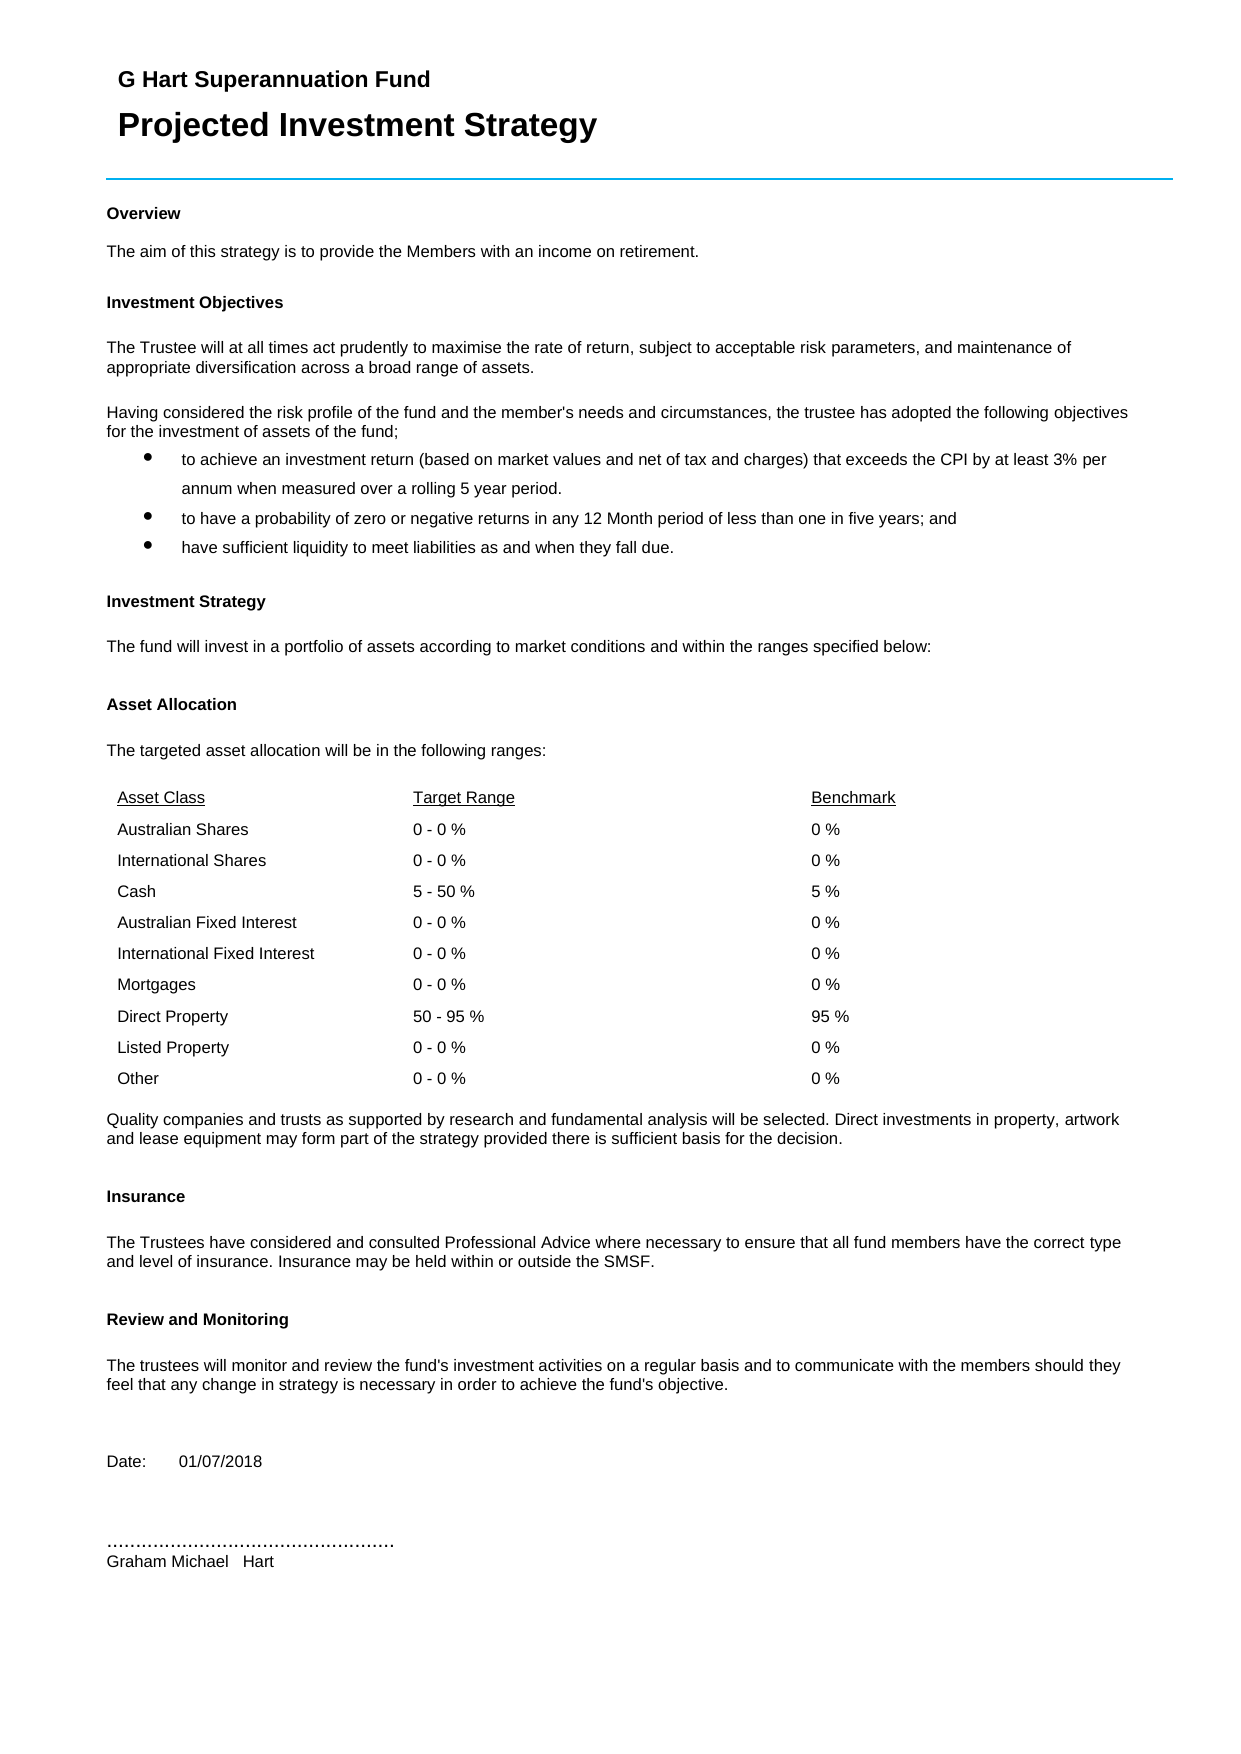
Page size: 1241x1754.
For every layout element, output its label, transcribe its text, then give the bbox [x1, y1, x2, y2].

text The Trustees have considered and consulted Professional Advice where necessary to ensure that all fund members have the correct type and level of insurance. Insurance may be held within or outside the SMSF. [106, 1233, 1134, 1271]
text Date: 01/07/2018 [106, 1451, 1134, 1471]
text Graham Michael Hart [106, 1552, 1134, 1571]
table_cell 0 - 0 % [402, 841, 800, 872]
text The Trustee will at all times act prudently to maximise the rate of return, subject to acceptable risk parameters, and maintenance of appropriate diversification across a broad range of assets. [106, 338, 1134, 377]
table_cell 0 % [800, 935, 1209, 966]
text The targeted asset allocation will be in the following ranges: [106, 741, 1134, 760]
table_header Target Range [402, 779, 800, 810]
text The fund will invest in a portfolio of assets according to market conditions and within the ranges specified below: [106, 637, 1134, 656]
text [106, 1528, 1209, 1552]
table_cell 5 % [800, 873, 1209, 904]
table_cell Cash [106, 873, 402, 904]
table_cell International Fixed Interest [106, 935, 402, 966]
table_cell 5 - 50 % [402, 873, 800, 904]
table_cell 0 % [800, 1059, 1209, 1091]
table_cell 0 - 0 % [402, 904, 800, 935]
table_cell 0 - 0 % [402, 1059, 800, 1091]
text Review and Monitoring [106, 1310, 1134, 1329]
table_cell 95 % [800, 997, 1209, 1028]
text The aim of this strategy is to provide the Members with an income on retirement. [106, 242, 1134, 261]
list to have a probability of zero or negative returns in any 12 Month period of less than one in five years; and [144, 501, 1134, 530]
text Asset Allocation [106, 695, 1134, 714]
table_cell 50 - 95 % [402, 997, 800, 1028]
table_cell Listed Property [106, 1028, 402, 1059]
table_header Benchmark [800, 779, 1209, 810]
table_cell 0 - 0 % [402, 966, 800, 997]
table_cell Mortgages [106, 966, 402, 997]
text The trustees will monitor and review the fund's investment activities on a regular basis and to communicate with the members should they feel that any change in strategy is necessary in order to achieve the fund's objective. [106, 1356, 1134, 1394]
table_cell 0 - 0 % [402, 810, 800, 841]
table_header Asset Class [106, 779, 402, 810]
table_cell Other [106, 1059, 402, 1091]
table_cell International Shares [106, 841, 402, 872]
table_cell Direct Property [106, 997, 402, 1028]
list have sufficient liquidity to meet liabilities as and when they fall due. [144, 530, 1134, 560]
text Investment Strategy [106, 591, 1134, 611]
table_cell 0 % [800, 1028, 1209, 1059]
table_cell 0 - 0 % [402, 1028, 800, 1059]
list to achieve an investment return (based on market values and net of tax and charges) that exceeds the CPI by at least 3% per annum when measured over a rolling 5 year period. [144, 441, 1134, 501]
table_cell 0 % [800, 966, 1209, 997]
text Insurance [106, 1187, 1134, 1206]
table_cell Australian Shares [106, 810, 402, 841]
table_cell 0 % [800, 841, 1209, 872]
table_cell 0 % [800, 904, 1209, 935]
table_cell Australian Fixed Interest [106, 904, 402, 935]
text Quality companies and trusts as supported by research and fundamental analysis will be selected. Direct investments in property, artwork and lease equipment may form part of the strategy provided there is sufficient basis for the decision. [106, 1110, 1134, 1148]
table_cell 0 - 0 % [402, 935, 800, 966]
text Overview [106, 203, 1134, 223]
table_cell 0 % [800, 810, 1209, 841]
text Investment Objectives [106, 293, 1134, 312]
text Having considered the risk profile of the fund and the member's needs and circumstances, the trustee has adopted the following objectives for the investment of assets of the fund; [106, 403, 1134, 441]
